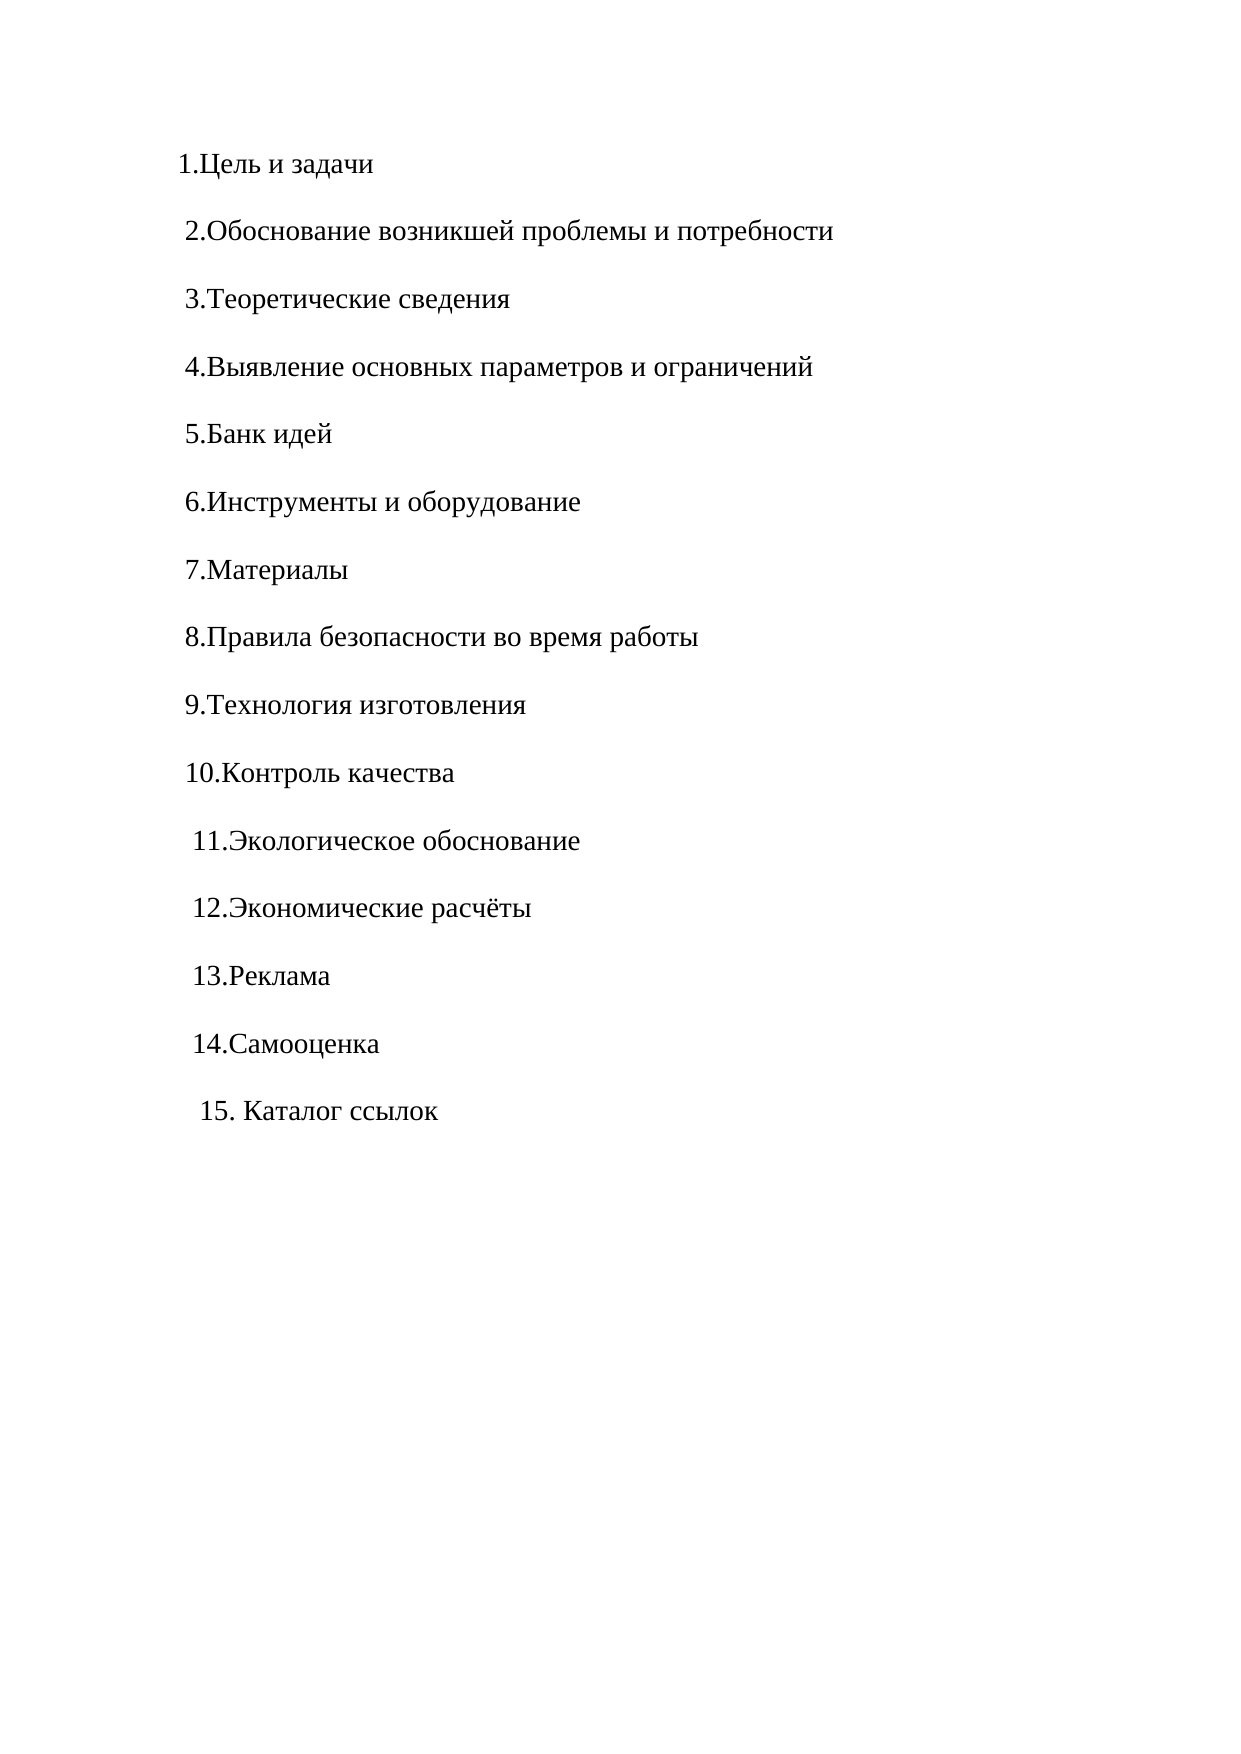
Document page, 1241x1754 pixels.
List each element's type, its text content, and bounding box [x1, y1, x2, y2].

text 8.Правила безопасности во время работы [177, 619, 1152, 653]
text 7.Материалы [177, 552, 1152, 585]
text 11.Экологическое обоснование [177, 823, 1152, 856]
text 4.Выявление основных параметров и ограничений [177, 349, 1152, 382]
text 10.Контроль качества [177, 755, 1152, 788]
text 1.Цель и задачи [177, 118, 1152, 180]
text 6.Инструменты и оборудование [177, 484, 1152, 518]
text 13.Реклама [177, 958, 1152, 992]
text 5.Банк идей [177, 416, 1152, 450]
text 2.Обоснование возникшей проблемы и потребности [177, 213, 1152, 247]
text 12.Экономические расчёты [177, 890, 1152, 924]
text 3.Теоретические сведения [177, 281, 1152, 314]
text 14.Самооценка [177, 1026, 1152, 1059]
text 9.Технология изготовления [177, 687, 1152, 721]
text 15. Каталог ссылок [177, 1093, 1152, 1127]
